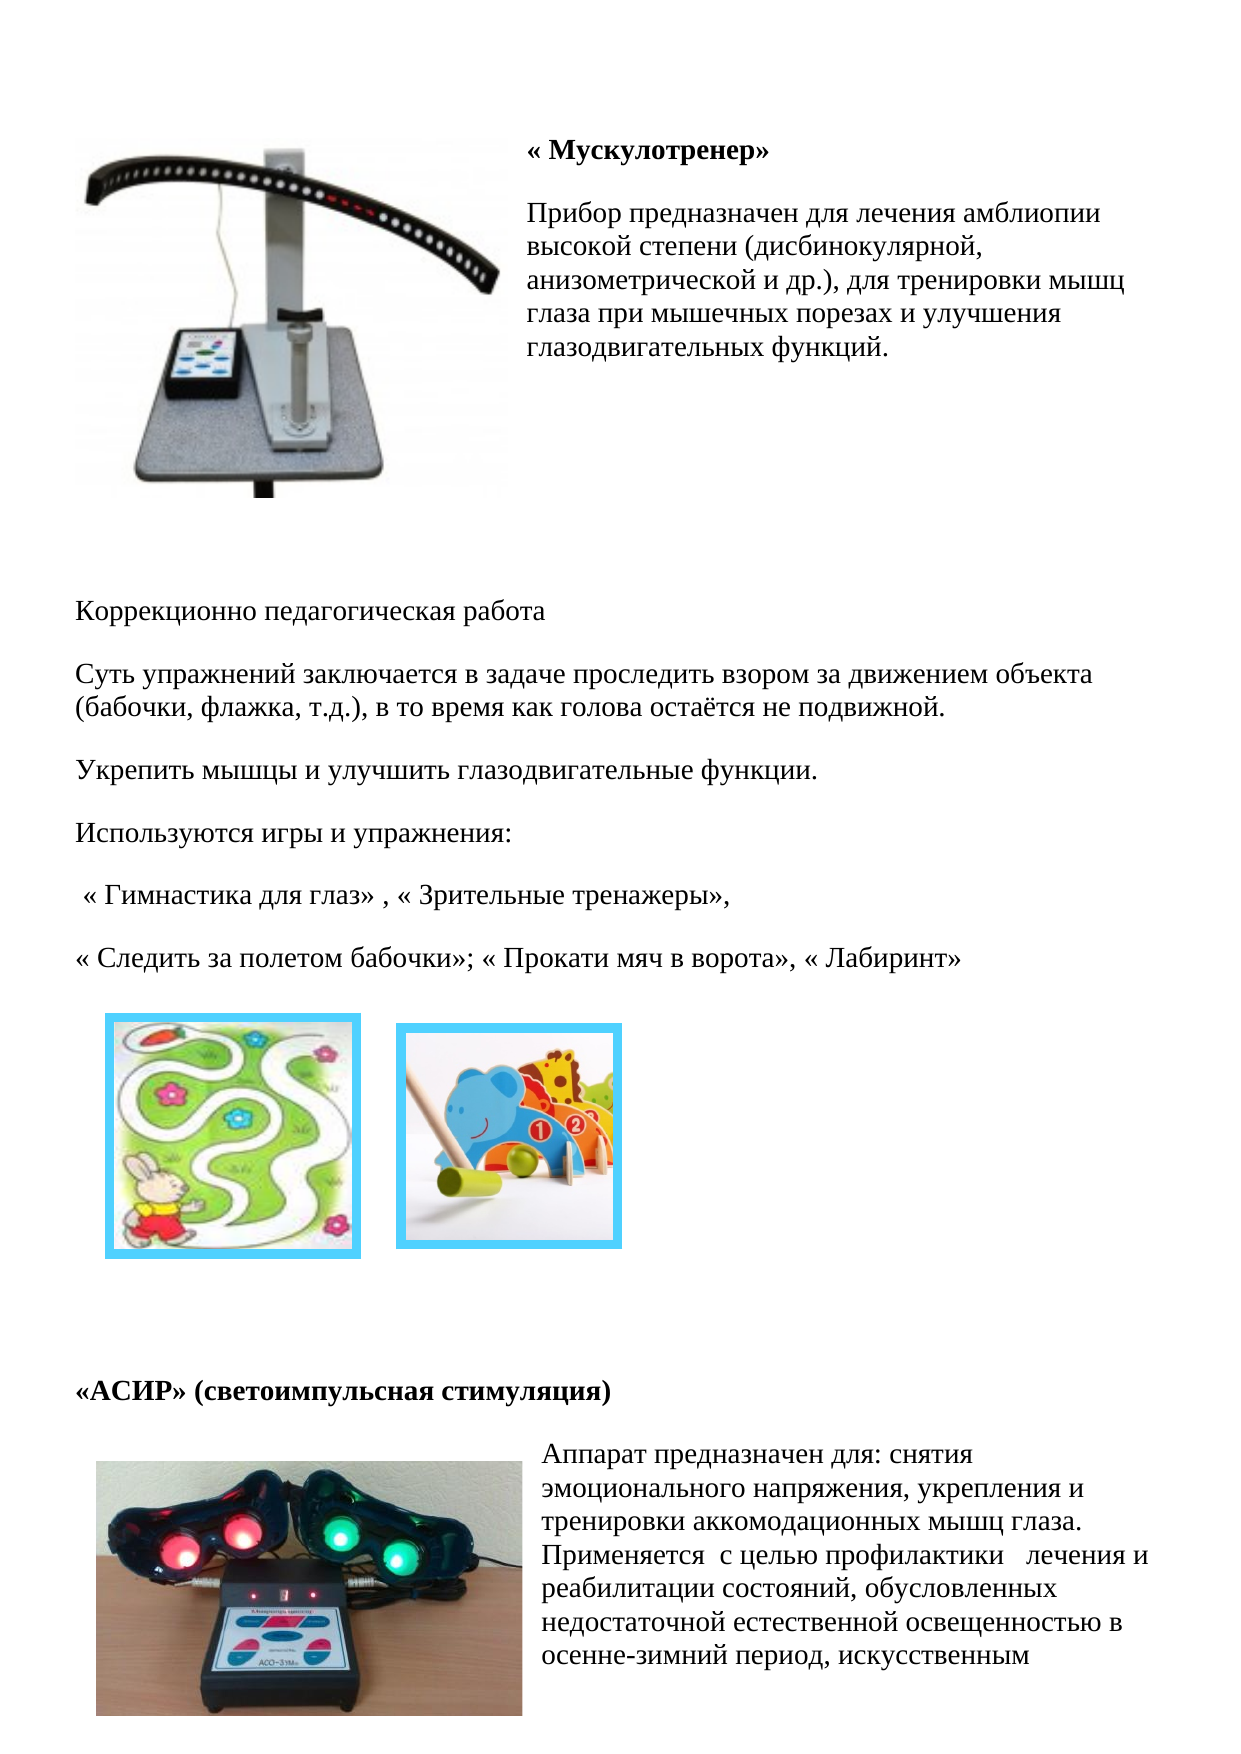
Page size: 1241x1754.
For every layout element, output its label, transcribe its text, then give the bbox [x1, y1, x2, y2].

text Укрепить мышцы и улучшить глазодвигательные функции. [75, 752, 1165, 786]
text « Следить за полетом бабочки»; « Прокати мяч в ворота», « Лабиринт» [75, 940, 1165, 974]
text Прибор предназначен для лечения амблиопии высокой степени (дисбинокулярной, анизометрической и др.), для тренировки мышц глаза при мышечных порезах и улучшения глазодвигательных функций. [508, 195, 1165, 363]
text « Мускулотренер» [75, 132, 1165, 166]
picture [75, 138, 508, 498]
picture [96, 1461, 523, 1716]
picture [406, 1033, 613, 1240]
text « Гимнастика для глаз» , « Зрительные тренажеры», [75, 877, 1165, 911]
text Суть упражнений заключается в задаче проследить взором за движением объекта (бабочки, флажка, т.д.), в то время как голова остаётся не подвижной. [75, 656, 1165, 723]
text Коррекционно педагогическая работа [75, 593, 1165, 627]
text «АСИР» (светоимпульсная стимуляция) [75, 1373, 1165, 1407]
text Используются игры и упражнения: [75, 815, 1165, 848]
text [75, 1436, 1165, 1671]
picture [114, 1022, 352, 1249]
